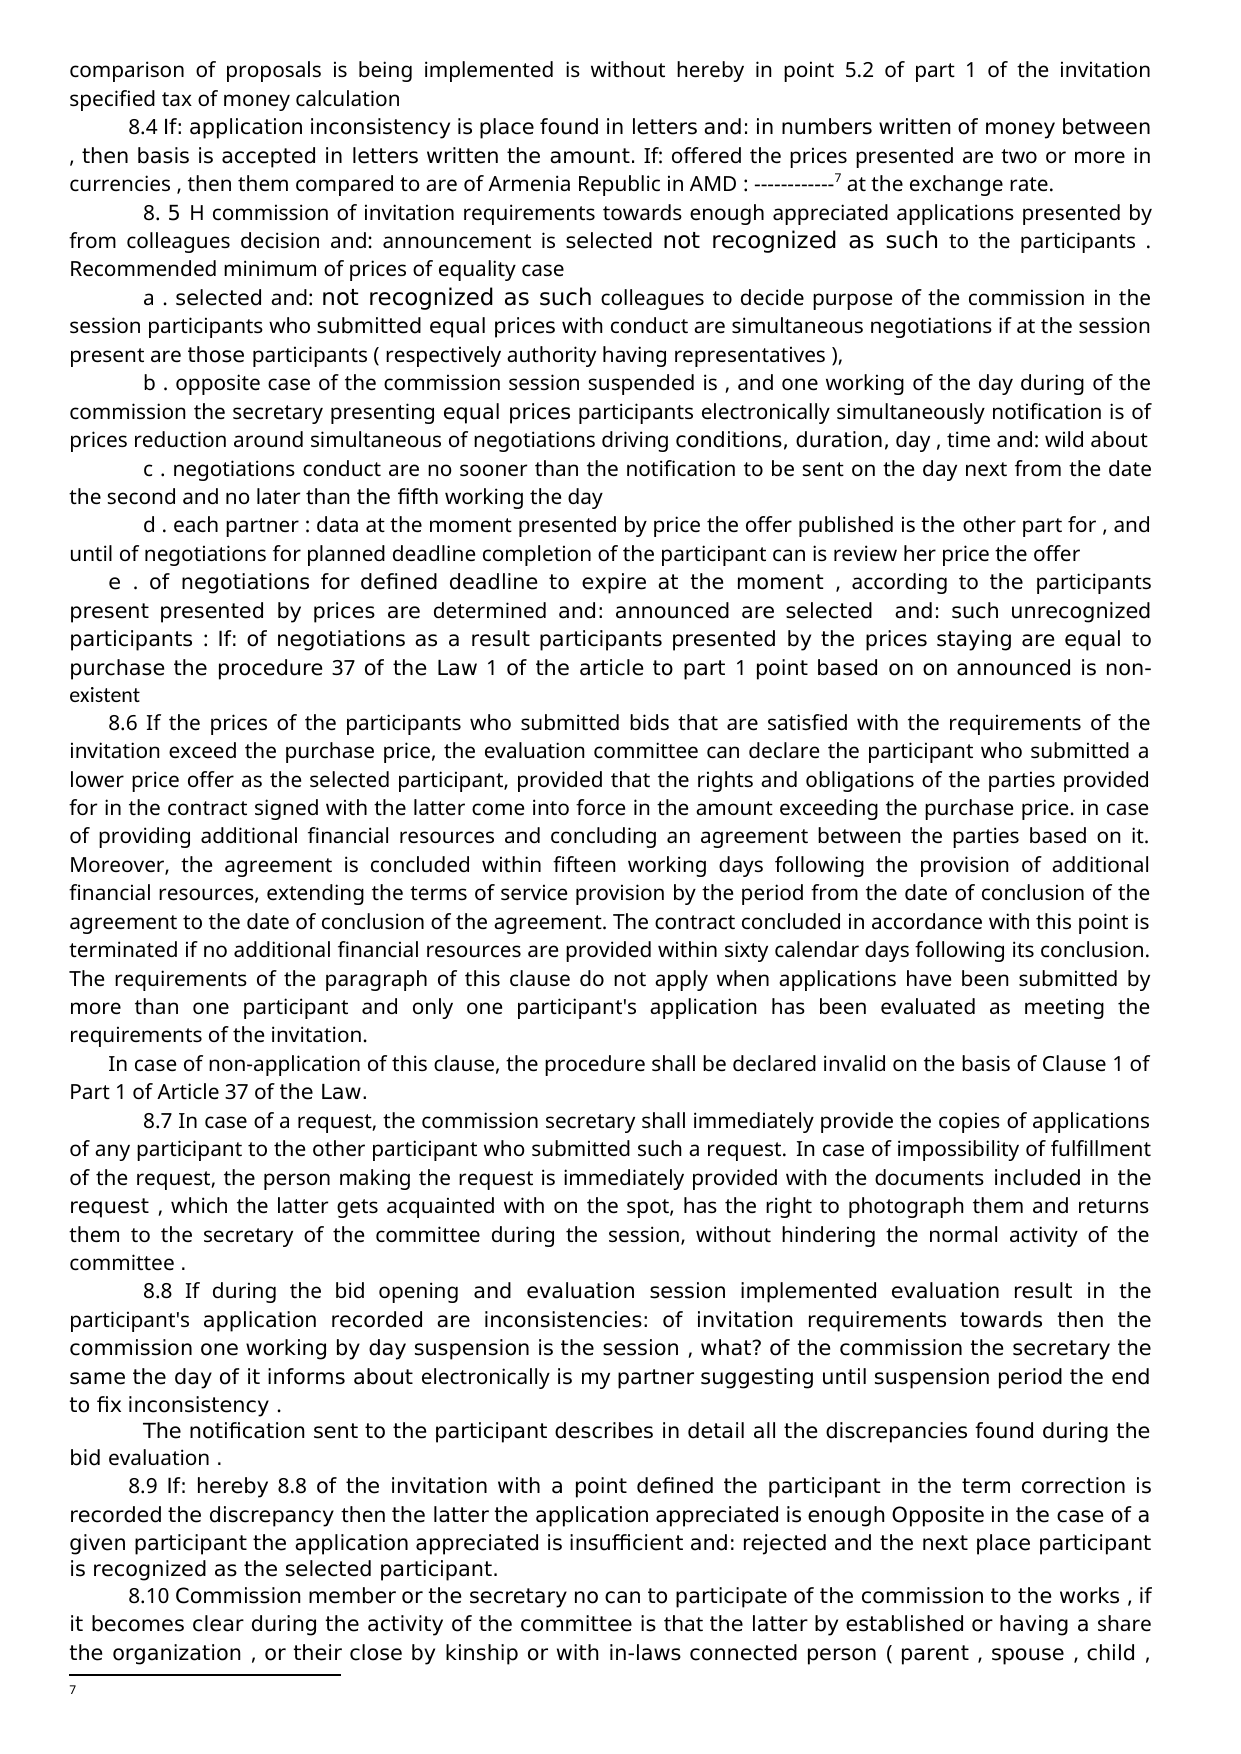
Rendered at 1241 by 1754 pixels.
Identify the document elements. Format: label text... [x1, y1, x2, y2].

text In case of non-application of this clause, the procedure shall be declared invalid on the basis of Clause 1 of Part 1 of Article 37 of the Law. [69, 1049, 1152, 1106]
text 8.9 If: hereby 8.8 of the invitation with a point defined the participant in the term correction is recorded the discrepancy then the latter the application appreciated is enough​ Opposite in the case of a given participant the application appreciated is insufficient and: rejected and the next place participant is recognized as the selected participant. [69, 1471, 1152, 1581]
text 8.4 If: application inconsistency is place found in letters and: in numbers written of money between , then basis is accepted in letters written the amount. If: offered the prices presented are two or more in currencies , then them compared to are of Armenia Republic in AMD : ------------ at the exchange rate. [69, 112, 1152, 198]
text c . negotiations conduct are no sooner than​ the notification to be sent on the day next from the date the second and no later than the fifth working the day [69, 454, 1152, 511]
text a . selected and: not recognized as such colleagues​ to decide purpose of the commission in the session participants who submitted equal prices with conduct are simultaneous negotiations if​ at the session present are those participants ( respectively​ authority having representatives ), [69, 283, 1152, 368]
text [69, 56, 1152, 112]
text The notification sent to the participant describes in detail all the discrepancies found during the bid evaluation . [69, 1419, 1152, 1471]
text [69, 1581, 1152, 1666]
text d . each partner : data​ at the moment presented by price the offer published is the other part​ for , and until of negotiations for planned deadline completion of the participant can is review her price the offer [69, 511, 1152, 567]
text e . of negotiations for defined deadline to expire at the moment , according to the participants present presented by prices are determined and: announced are selected and: such unrecognized participants : If: of negotiations as a result participants presented by the prices staying are equal to purchase the procedure 37 of the Law 1 of the article to part 1 point based on on announced is non- existent [69, 567, 1152, 708]
text 8. 5 H commission of invitation requirements towards enough appreciated applications presented by from colleagues decision and: announcement is selected not recognized as such to the participants . Recommended minimum of prices of equality case [69, 198, 1152, 283]
text b . opposite case of the commission session suspended is , and one working of the day during of the commission the secretary presenting equal prices participants electronically simultaneously notification is of prices reduction around simultaneous of negotiations driving conditions, duration, day , time and: wild about​ [69, 368, 1152, 454]
text 8.8 If during the bid opening and evaluation session implemented evaluation result in the participant's application recorded are inconsistencies: of invitation requirements towards​ then the commission one working by day suspension is the session , what? of the commission the secretary the same the day of it informs about electronically is my partner suggesting until suspension period the end to fix inconsistency . [69, 1277, 1152, 1419]
text 8.7 In case of a request, the commission secretary shall immediately provide the copies of applications of any participant to the other participant who submitted such a request. In case of impossibility of fulfillment of the request, the person making the request is immediately provided with the documents included in the request , which the latter gets acquainted with on the spot, has the right to photograph them and returns them to the secretary of the committee during the session, without hindering the normal activity of the committee . [69, 1106, 1152, 1277]
text 8.6 If the prices of the participants who submitted bids that are satisfied with the requirements of the invitation exceed the purchase price, the evaluation committee can declare the participant who submitted a lower price offer as the selected participant, provided that the rights and obligations of the parties provided for in the contract signed with the latter come into force in the amount exceeding the purchase price. in case of providing additional financial resources and concluding an agreement between the parties based on it. Moreover, the agreement is concluded within fifteen working days following the provision of additional financial resources, extending the terms of service provision by the period from the date of conclusion of the agreement to the date of conclusion of the agreement. The contract concluded in accordance with this point is terminated if no additional financial resources are provided within sixty calendar days following its conclusion. The requirements of the paragraph of this clause do not apply when applications have been submitted by more than one participant and only one participant's application has been evaluated as meeting the requirements of the invitation. [69, 708, 1152, 1049]
